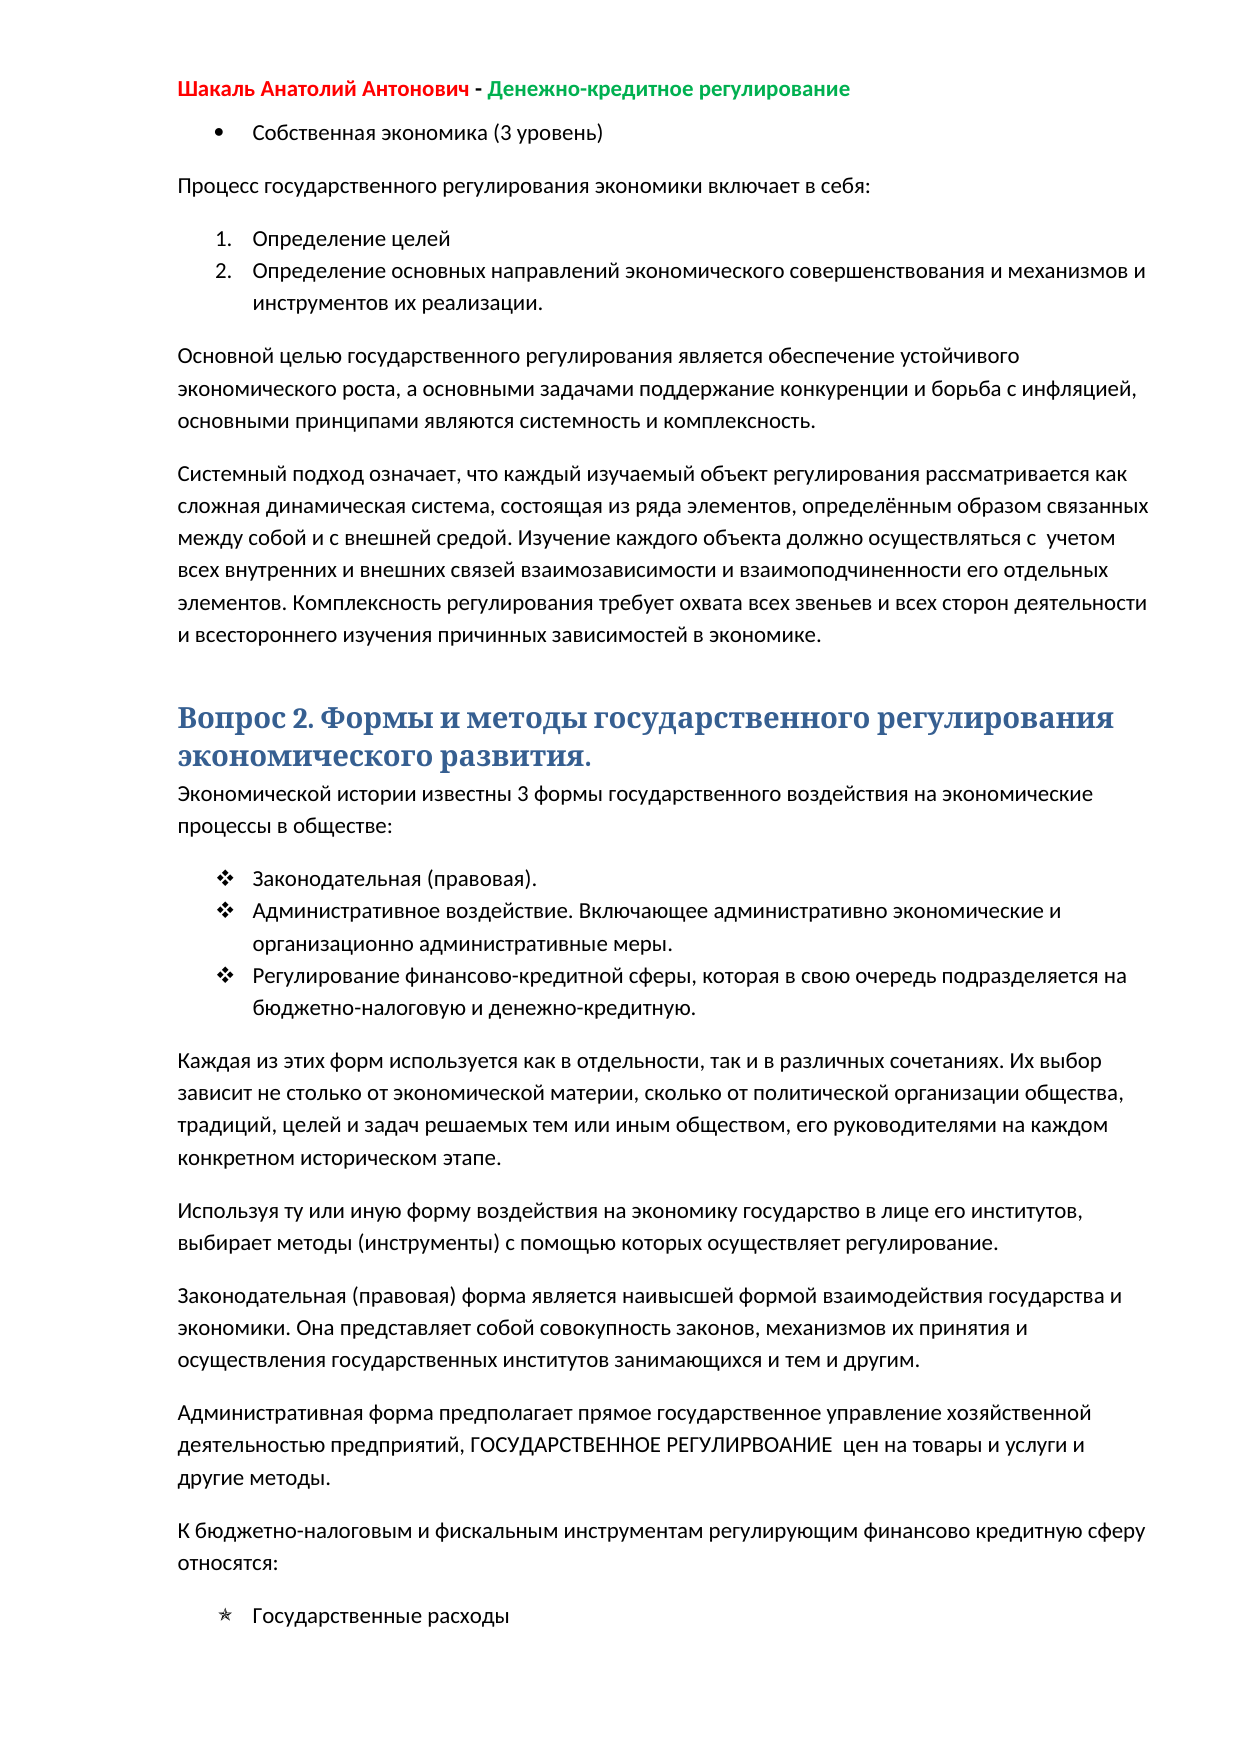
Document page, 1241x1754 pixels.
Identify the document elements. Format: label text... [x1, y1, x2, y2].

text Законодательная (правовая) форма является наивысшей формой взаимодействия государства и экономики. Она представляет собой совокупность законов, механизмов их принятия и осуществления государственных институтов занимающихся и тем и другим. [177, 1281, 1152, 1373]
text Административная форма предполагает прямое государственное управление хозяйственной деятельностью предприятий, ГОСУДАРСТВЕННОЕ РЕГУЛИРВОАНИЕ цен на товары и услуги и другие методы. [177, 1398, 1152, 1491]
text Процесс государственного регулирования экономики включает в себя: [177, 171, 1152, 199]
subtitle Вопрос 2. Формы и методы государственного регулирования экономического развития. [177, 702, 1152, 774]
text Основной целью государственного регулирования является обеспечение устойчивого экономического роста, а основными задачами поддержание конкуренции и борьба с инфляцией, основными принципами являются системность и комплексность. [177, 342, 1152, 434]
list Административное воздействие. Включающее административно экономические и организационно административные меры. [215, 897, 1152, 957]
text Каждая из этих форм используется как в отдельности, так и в различных сочетаниях. Их выбор зависит не столько от экономической материи, сколько от политической организации общества, традиций, целей и задач решаемых тем или иным обществом, его руководителями на каждом конкретном историческом этапе. [177, 1046, 1152, 1171]
list Определение основных направлений экономического совершенствования и механизмов и инструментов их реализации. [215, 256, 1152, 317]
list Регулирование финансово-кредитной сферы, которая в свою очередь подразделяется на бюджетно-налоговую и денежно-кредитную. [215, 961, 1152, 1021]
list Собственная экономика (3 уровень) [215, 118, 1152, 146]
text Используя ту или иную форму воздействия на экономику государство в лице его институтов, выбирает методы (инструменты) с помощью которых осуществляет регулирование. [177, 1196, 1152, 1256]
text Системный подход означает, что каждый изучаемый объект регулирования рассматривается как сложная динамическая система, состоящая из ряда элементов, определённым образом связанных между собой и с внешней средой. Изучение каждого объекта должно осуществляться с учетом всех внутренних и внешних связей взаимозависимости и взаимоподчиненности его отдельных элементов. Комплексность регулирования требует охвата всех звеньев и всех сторон деятельности и всестороннего изучения причинных зависимостей в экономике. [177, 459, 1152, 648]
list Государственные расходы [215, 1601, 1152, 1629]
text Экономической истории известны 3 формы государственного воздействия на экономические процессы в обществе: [177, 779, 1152, 839]
text К бюджетно-налоговым и фискальным инструментам регулирующим финансово кредитную сферу относятся: [177, 1516, 1152, 1576]
list Законодательная (правовая). [215, 864, 1152, 892]
list Определение целей [215, 224, 1152, 252]
